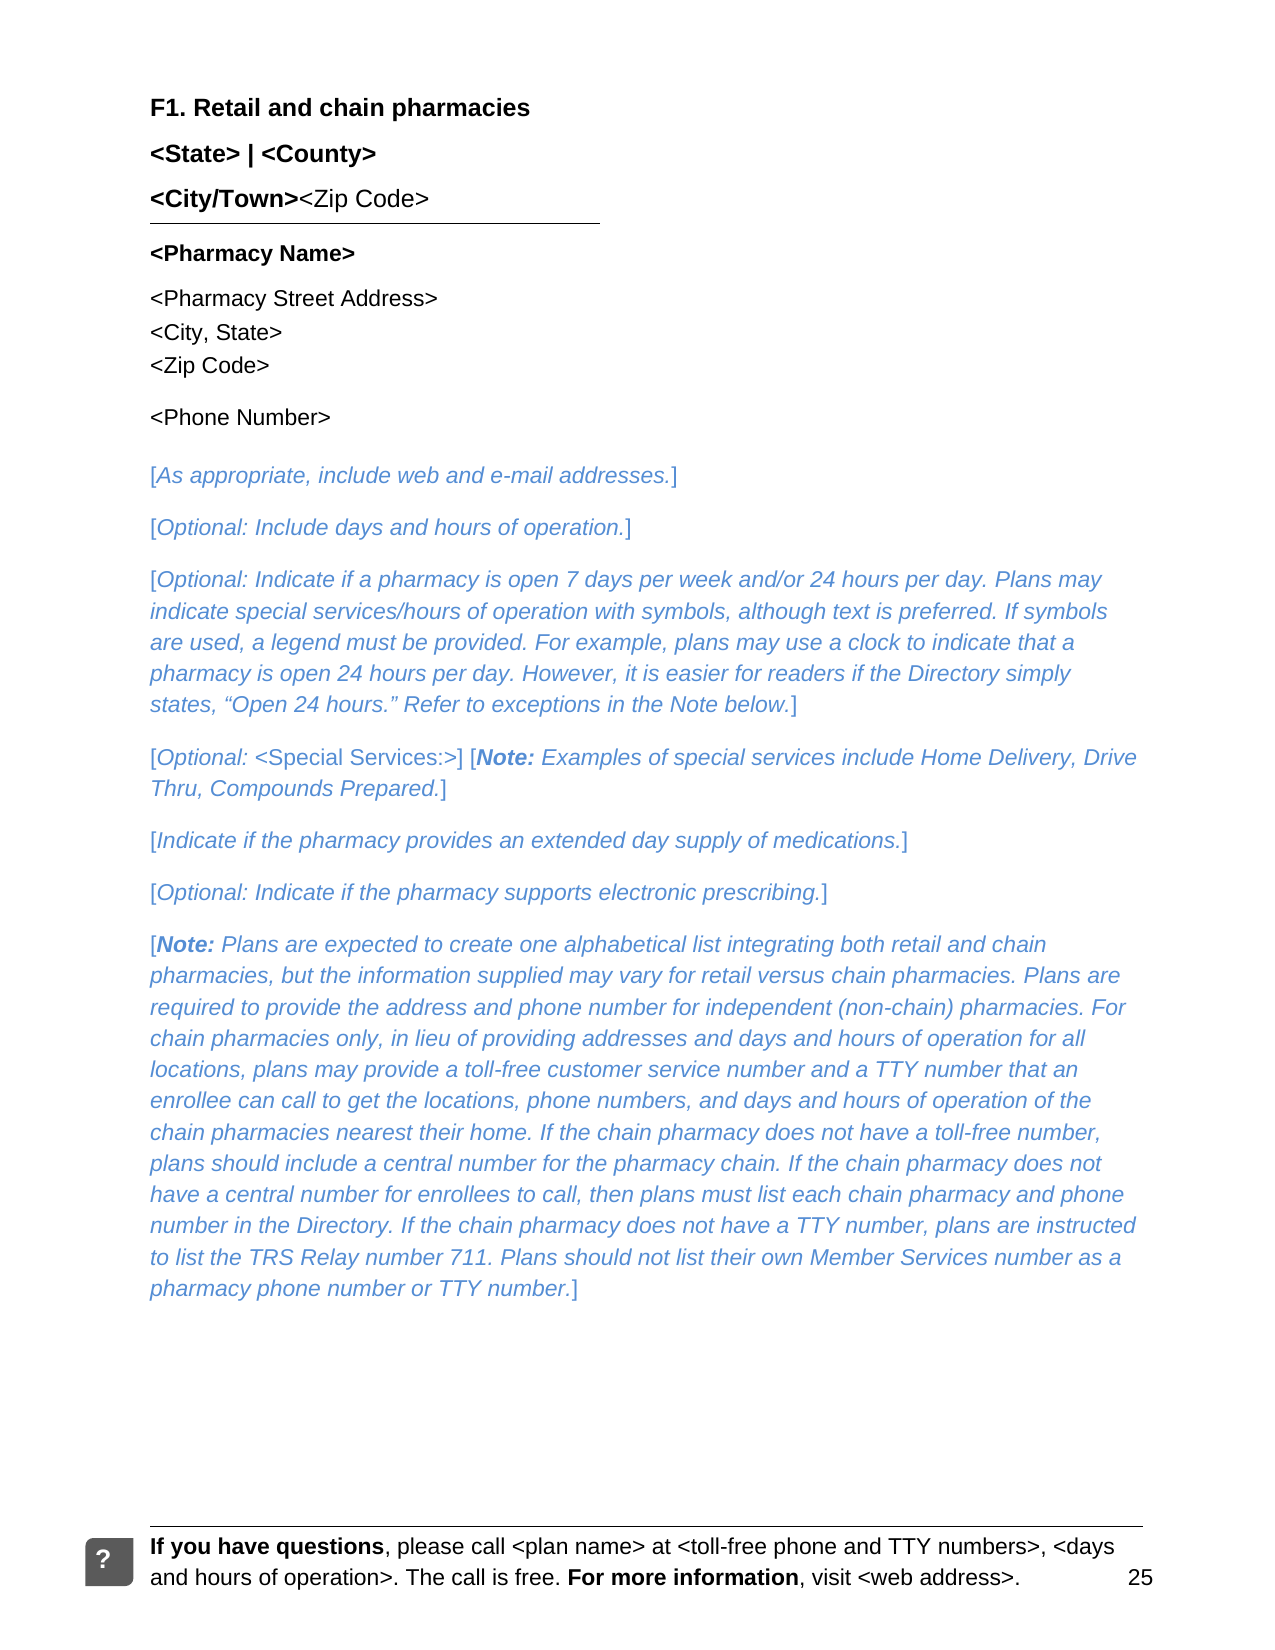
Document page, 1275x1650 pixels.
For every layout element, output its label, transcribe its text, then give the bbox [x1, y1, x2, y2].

text <Phone Number> [150, 399, 1143, 432]
text [Note: Plans are expected to create one alphabetical list integrating both retail and chain pharmacies, but the information supplied may vary for retail versus chain pharmacies. Plans are required to provide the address and phone number for independent (non-chain) pharmacies. For chain pharmacies only, in lieu of providing addresses and days and hours of operation for all locations, plans may provide a toll-free customer service number and a TTY number that an enrollee can call to get the locations, phone numbers, and days and hours of operation of the chain pharmacies nearest their home. If the chain pharmacy does not have a toll-free number, plans should include a central number for the pharmacy chain. If the chain pharmacy does not have a central number for enrollees to call, then plans must list each chain pharmacy and phone number in the Directory. If the chain pharmacy does not have a TTY number, plans are instructed to list the TRS Relay number 711. Plans should not list their own Member Services number as a pharmacy phone number or TTY number.] [150, 927, 1143, 1302]
text [Optional: Indicate if the pharmacy supports electronic prescribing.] [150, 875, 1143, 907]
text <State> | <County> [150, 135, 1143, 169]
text <City/Town><Zip Code> [150, 181, 600, 223]
text <Pharmacy Name> [150, 236, 1143, 268]
subtitle F1. Retail and chain pharmacies [150, 89, 1068, 123]
text [As appropriate, include web and e-mail addresses.] [150, 459, 1143, 490]
text [Indicate if the pharmacy provides an extended day supply of medications.] [150, 823, 1143, 854]
text <Pharmacy Street Address> <City, State> <Zip Code> [150, 280, 1143, 380]
text [Optional: Indicate if a pharmacy is open 7 days per week and/or 24 hours per day. Plans may indicate special services/hours of operation with symbols, although text is preferred. If symbols are used, a legend must be provided. For example, plans may use a clock to indicate that a pharmacy is open 24 hours per day. However, it is easier for readers if the Directory simply states, “Open 24 hours.” Refer to exceptions in the Note below.] [150, 563, 1143, 719]
text [Optional: Include days and hours of operation.] [150, 511, 1143, 542]
text [Optional: <Special Services:>] [Note: Examples of special services include Home Delivery, Drive Thru, Compounds Prepared.] [150, 740, 1143, 802]
